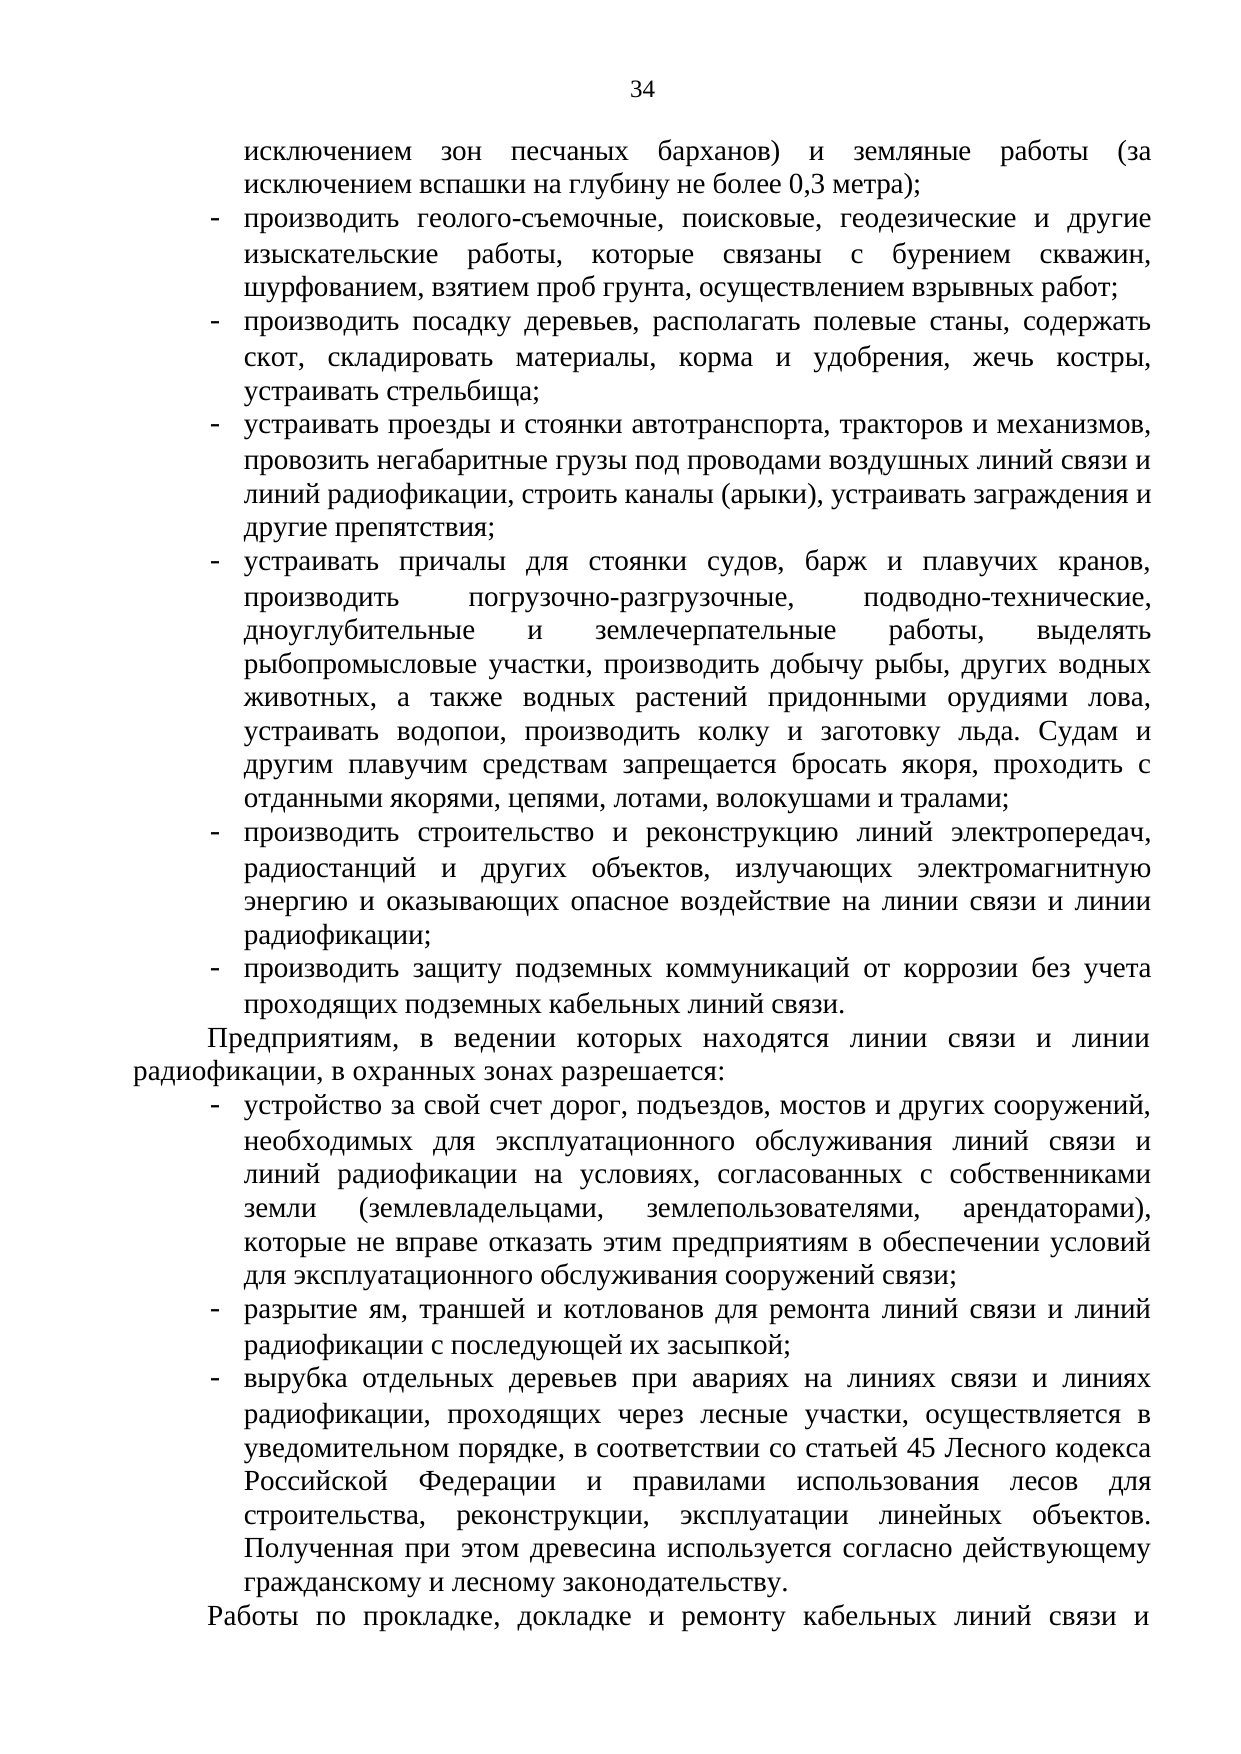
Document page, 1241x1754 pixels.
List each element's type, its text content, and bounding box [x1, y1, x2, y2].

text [133, 1598, 1152, 1631]
list производить геолого-съемочные, поисковые, геодезические и другие изыскательские работы, которые связаны с бурением скважин, шурфованием, взятием проб грунта, осуществлением взрывных работ; [206, 200, 1152, 303]
list разрытие ям, траншей и котлованов для ремонта линий связи и линий радиофикации с последующей их засыпкой; [206, 1291, 1152, 1360]
list устраивать причалы для стоянки судов, барж и плавучих кранов, производить погрузочно-разгрузочные, подводно-технические, дноуглубительные и землечерпательные работы, выделять рыбопромысловые участки, производить добычу рыбы, других водных животных, а также водных растений придонными орудиями лова, устраивать водопои, производить колку и заготовку льда. Судам и другим плавучим средствам запрещается бросать якоря, проходить с отданными якорями, цепями, лотами, волокушами и тралами; [206, 543, 1152, 814]
text Предприятиям, в ведении которых находятся линии связи и линии радиофикации, в охранных зонах разрешается: [133, 1020, 1152, 1087]
list вырубка отдельных деревьев при авариях на линиях связи и линиях радиофикации, проходящих через лесные участки, осуществляется в уведомительном порядке, в соответствии со статьей 45 Лесного кодекса Российской Федерации и правилами использования лесов для строительства, реконструкции, эксплуатации линейных объектов. Полученная при этом древесина используется согласно действующему гражданскому и лесному законодательству. [206, 1360, 1152, 1598]
list устройство за свой счет дорог, подъездов, мостов и других сооружений, необходимых для эксплуатационного обслуживания линий связи и линий радиофикации на условиях, согласованных с собственниками земли (землевладельцами, землепользователями, арендаторами), которые не вправе отказать этим предприятиям в обеспечении условий для эксплуатационного обслуживания сооружений связи; [206, 1087, 1152, 1291]
list производить защиту подземных коммуникаций от коррозии без учета проходящих подземных кабельных линий связи. [206, 950, 1152, 1020]
list устраивать проезды и стоянки автотранспорта, тракторов и механизмов, провозить негабаритные грузы под проводами воздушных линий связи и линий радиофикации, строить каналы (арыки), устраивать заграждения и другие препятствия; [206, 406, 1152, 543]
list производить строительство и реконструкцию линий электропередач, радиостанций и других объектов, излучающих электромагнитную энергию и оказывающих опасное воздействие на линии связи и линии радиофикации; [206, 814, 1152, 950]
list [206, 133, 1152, 200]
list производить посадку деревьев, располагать полевые станы, содержать скот, складировать материалы, корма и удобрения, жечь костры, устраивать стрельбища; [206, 303, 1152, 406]
